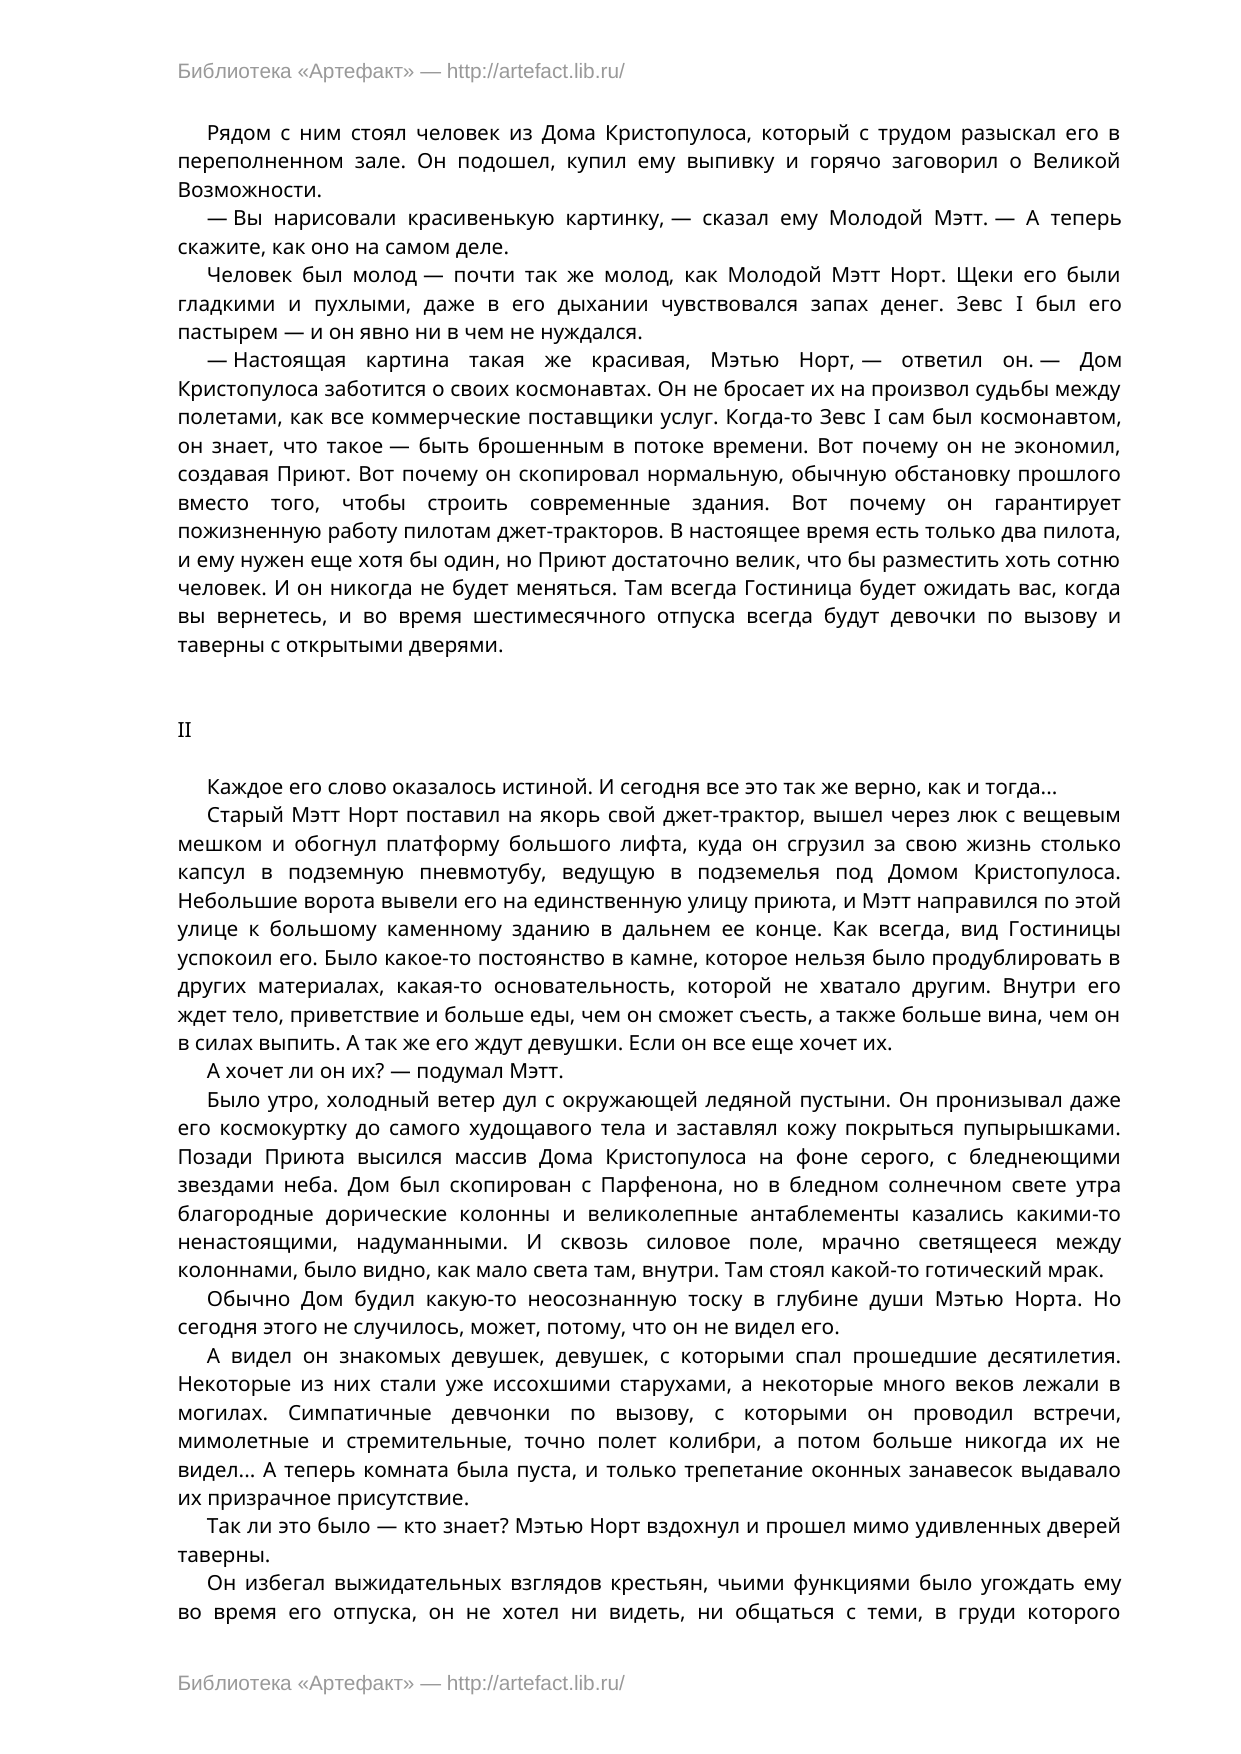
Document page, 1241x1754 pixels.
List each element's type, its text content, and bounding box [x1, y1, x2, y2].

subtitle II [177, 715, 1122, 744]
text А хочет ли он их? — подумал Мэтт. [177, 1057, 1122, 1085]
text Человек был молод — почти так же молод, как Молодой Мэтт Норт. Щеки его были гладкими и пухлыми, даже в его дыхании чувствовался запах денег. Зевс I был его пастырем — и он явно ни в чем не нуждался. [177, 260, 1122, 346]
text Обычно Дом будил какую-то неосознанную тоску в глубине души Мэтью Норта. Но сегодня этого не случилось, может, потому, что он не видел его. [177, 1284, 1122, 1341]
text А видел он знакомых девушек, девушек, с которыми спал прошедшие десятилетия. Некоторые из них стали уже иссохшими старухами, а некоторые много веков лежали в могилах. Симпатичные девчонки по вызову, с которыми он проводил встречи, мимолетные и стремительные, точно полет колибри, а потом больше никогда их не видел... А теперь комната была пуста, и только трепетание оконных занавесок выдавало их призрачное присутствие. [177, 1341, 1122, 1512]
text Старый Мэтт Норт поставил на якорь свой джет-трактор, вышел через люк с вещевым мешком и обогнул платформу большого лифта, куда он сгрузил за свою жизнь столько капсул в подземную пневмотубу, ведущую в подземелья под Домом Кристопулоса. Небольшие ворота вывели его на единственную улицу приюта, и Мэтт направился по этой улице к большому каменному зданию в дальнем ее конце. Как всегда, вид Гостиницы успокоил его. Было какое-то постоянство в камне, которое нельзя было продублировать в других материалах, какая-то основательность, которой не хватало другим. Внутри его ждет тело, приветствие и больше еды, чем он сможет съесть, а также больше вина, чем он в силах выпить. А так же его ждут девушки. Если он все еще хочет их. [177, 801, 1122, 1057]
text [177, 1568, 1122, 1625]
text Рядом с ним стоял человек из Дома Кристопулоса, который с трудом разыскал его в переполненном зале. Он подошел, купил ему выпивку и горячо заговорил о Великой Возможности. [177, 118, 1122, 203]
text — Настоящая картина такая же красивая, Мэтью Норт, — ответил он. — Дом Кристопулоса заботится о своих космонавтах. Он не бросает их на произвол судьбы между полетами, как все коммерческие поставщики услуг. Когда-то Зевс I сам был космонавтом, он знает, что такое — быть брошенным в потоке времени. Вот почему он не экономил, создавая Приют. Вот почему он скопировал нормальную, обычную обстановку прошлого вместо того, чтобы строить современные здания. Вот почему он гарантирует пожизненную работу пилотам джет-тракторов. В настоящее время есть только два пилота, и ему нужен еще хотя бы один, но Приют достаточно велик, что бы разместить хоть сотню человек. И он никогда не будет меняться. Там всегда Гостиница будет ожидать вас, когда вы вернетесь, и во время шестимесячного отпуска всегда будут девочки по вызову и таверны с открытыми дверями. [177, 346, 1122, 658]
text Так ли это было — кто знает? Мэтью Норт вздохнул и прошел мимо удивленных дверей таверны. [177, 1512, 1122, 1568]
text Было утро, холодный ветер дул с окружающей ледяной пустыни. Он пронизывал даже его космокуртку до самого худощавого тела и заставлял кожу покрыться пупырышками. Позади Приюта высился массив Дома Кристопулоса на фоне серого, с бледнеющими звездами неба. Дом был скопирован с Парфенона, но в бледном солнечном свете утра благородные дорические колонны и великолепные антаблементы казались какими-то ненастоящими, надуманными. И сквозь силовое поле, мрачно светящееся между колоннами, было видно, как мало света там, внутри. Там стоял какой-то готический мрак. [177, 1085, 1122, 1284]
text — Вы нарисовали красивенькую картинку, — сказал ему Молодой Мэтт. — А теперь скажите, как оно на самом деле. [177, 203, 1122, 260]
text Каждое его слово оказалось истиной. И сегодня все это так же верно, как и тогда... [177, 772, 1122, 801]
